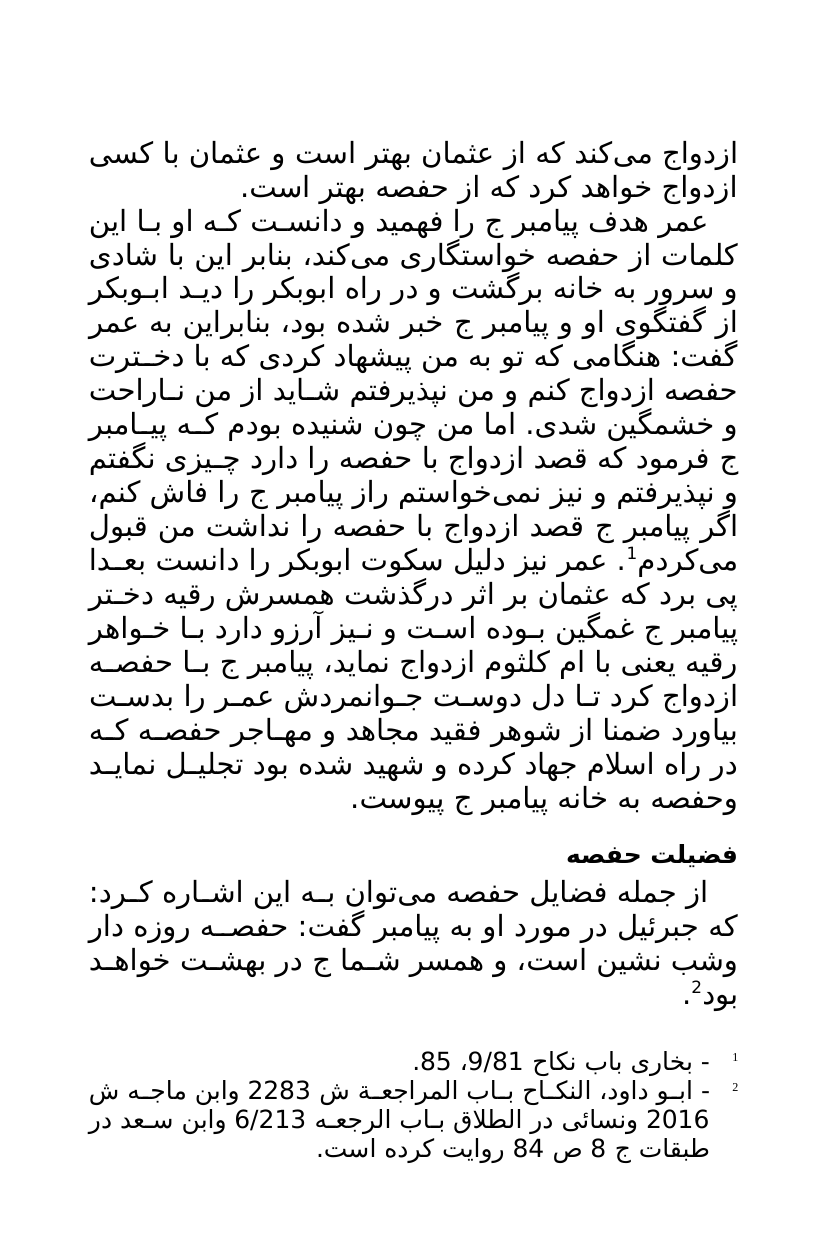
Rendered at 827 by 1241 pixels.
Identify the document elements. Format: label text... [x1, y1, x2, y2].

text عمر هدف پیامبر ج را فهمید و دانست که او با این کلمات از حفصه خواستگاری می‌کند، بنابر این با شادی و سرور به خانه برگشت و در راه ابوبکر را دید ابوبکر از گفتگوی او و پیامبر ج خبر شده بود، بنابراین به عمر گفت: هنگامی که تو به من پیشهاد کردی که با دخترت حفصه ازدواج کنم و من نپذیرفتم شاید از من ناراحت و خشمگین شدی. اما من چون شنیده بودم که پیامبر ج فرمود که قصد ازدواج با حفصه را دارد چیزی نگفتم و نپذیرفتم و نیز نمی‌خواستم راز پیامبر ج را فاش کنم، اگر پیامبر ج قصد ازدواج با حفصه را نداشت من قبول می‌کردم. عمر نیز دلیل سکوت ابوبکر را دانست بعدا پی برد که عثمان بر اثر درگذشت همسرش رقیه دختر پیامبر ج غمگین بوده است و نیز آرزو دارد با خواهر رقیه یعنی با ام کلثوم ازدواج نماید، پیامبر ج با حفصه ازدواج کرد تا دل دوست جوانمردش عمر را بدست بیاورد ضمنا از شوهر فقید مجاهد و مهاجر حفصه که در راه اسلام جهاد کرده و شهید شده بود تجلیل نماید وحفصه به خانه پیامبر ج پیوست. [89, 204, 738, 815]
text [89, 136, 738, 204]
text فضيلت حفصه [89, 840, 738, 869]
text از جمله فضایل حفصه می‌توان به این اشاره کرد: که جبرئیل در مورد او به پیامبر گفت: حفصه روزه دار وشب نشین است، و همسر شما ج در بهشت خواهد بود. [89, 876, 738, 1011]
